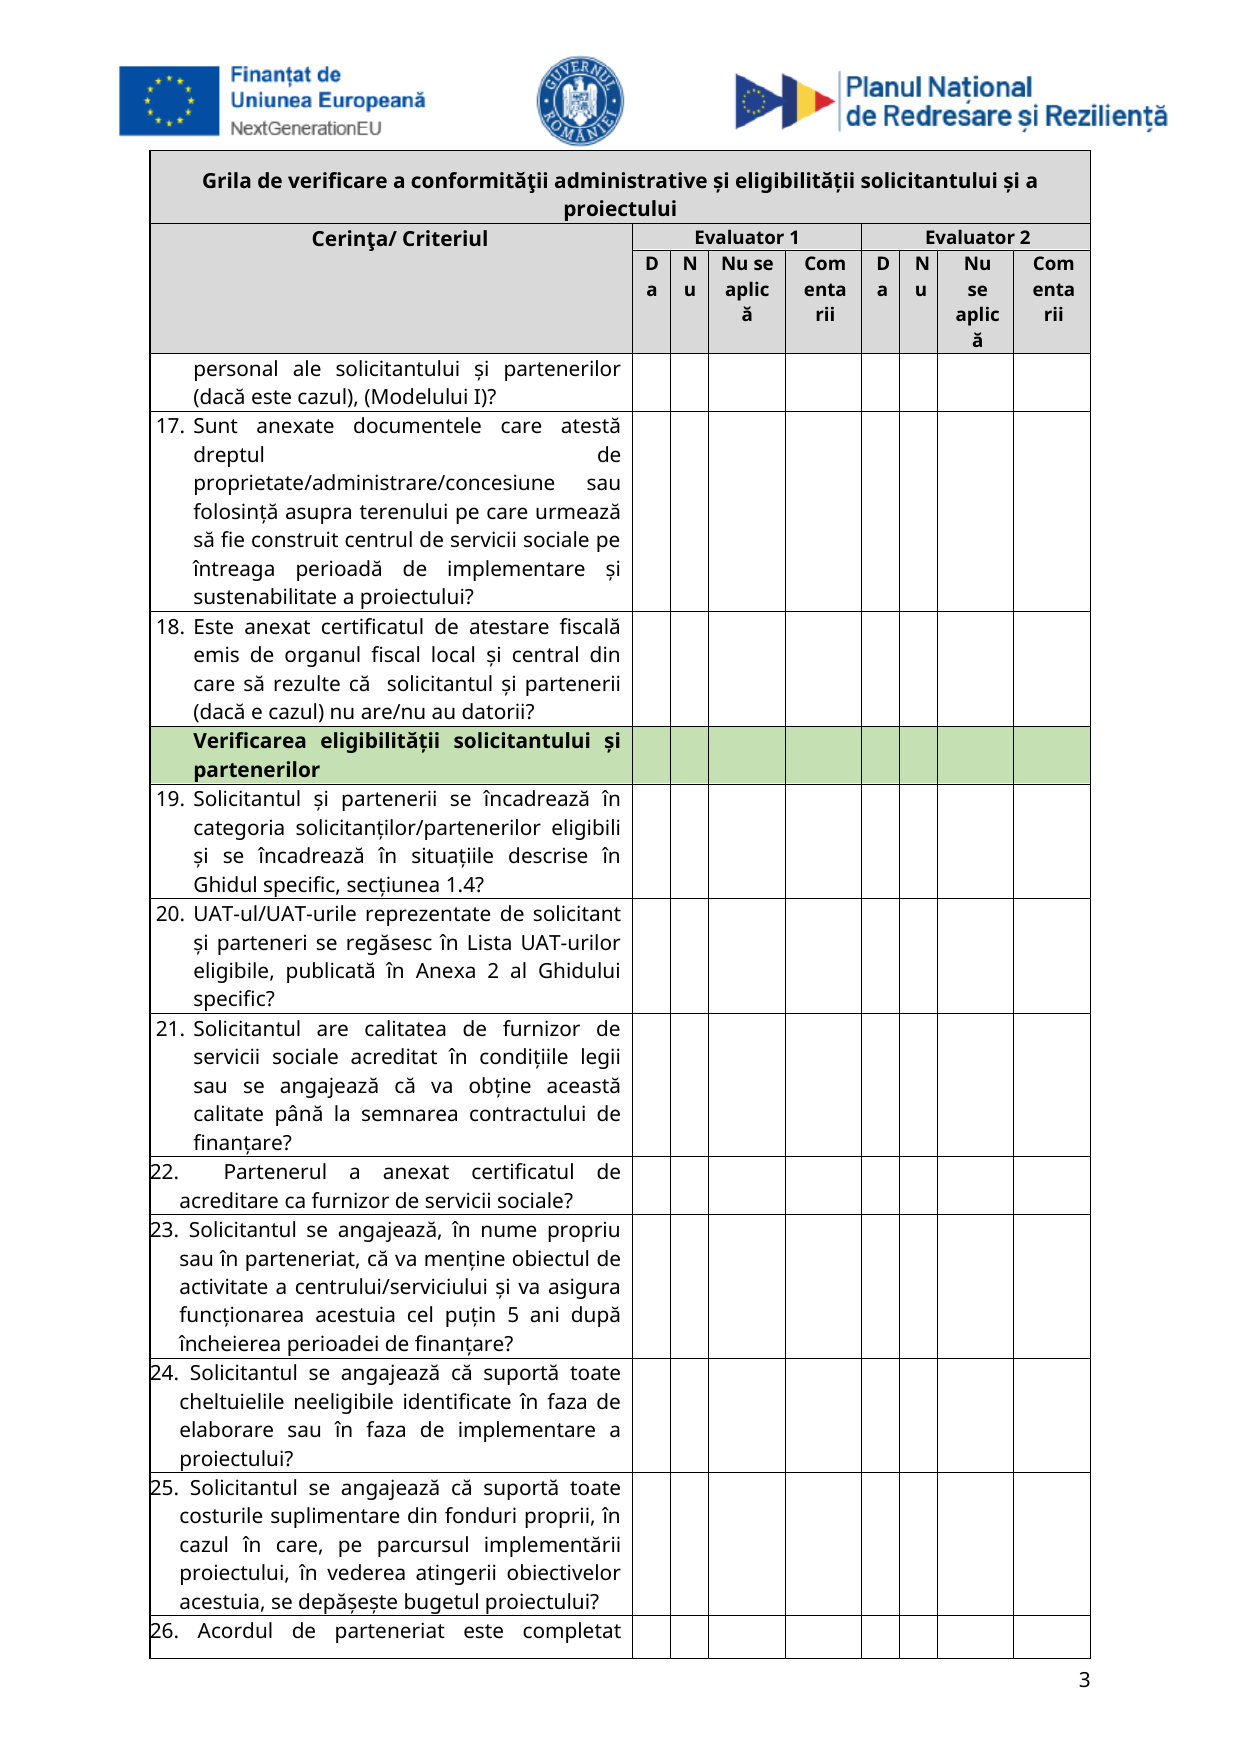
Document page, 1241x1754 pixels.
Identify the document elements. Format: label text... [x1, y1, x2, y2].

table_cell [709, 1157, 785, 1214]
table_cell [633, 785, 670, 898]
table_cell [671, 1157, 708, 1214]
table_cell [786, 1473, 861, 1615]
table_cell [1014, 354, 1090, 411]
table_cell Solicitantul are calitatea de furnizor de servicii sociale acreditat în condițiile legii sau se angajează că va obține această calitate până la semnarea contractului de finanțare? [151, 1014, 632, 1156]
table_cell [633, 1359, 670, 1472]
table_cell [633, 899, 670, 1013]
table_cell [938, 354, 1013, 411]
table_cell Solicitantul se angajează că suportă toate cheltuielile neeligibile identificate în faza de elaborare sau în faza de implementare a proiectului? [151, 1359, 632, 1472]
table_cell Sunt anexate documentele care atestă dreptul de proprietate/administrare/concesiune sau folosință asupra terenului pe care urmează să fie construit centrul de servicii sociale pe întreaga perioadă de implementare și sustenabilitate a proiectului? [151, 412, 632, 611]
table_cell Solicitantul se angajează că suportă toate costurile suplimentare din fonduri proprii, în cazul în care, pe parcursul implementării proiectului, în vederea atingerii obiectivelor acestuia, se depășește bugetul proiectului? [151, 1473, 632, 1615]
table_cell [938, 727, 1013, 783]
table_cell [1014, 785, 1090, 898]
table_cell [862, 727, 899, 783]
table_cell [1014, 612, 1090, 726]
table_cell [1014, 1359, 1090, 1472]
table_cell [671, 1359, 708, 1472]
table_cell [938, 1473, 1013, 1615]
table_cell Nu se aplică [709, 251, 785, 353]
table_cell Evaluator 2 [862, 224, 1090, 249]
table_cell [671, 1215, 708, 1357]
table_cell [786, 785, 861, 898]
table_cell Este anexat certificatul de atestare fiscală emis de organul fiscal local şi central din care să rezulte că solicitantul și partenerii (dacă e cazul) nu are/nu au datorii? [151, 612, 632, 726]
table_cell [709, 354, 785, 411]
table_cell Nu [900, 251, 937, 353]
table_cell Nu se aplică [938, 251, 1013, 353]
table_cell [1014, 1215, 1090, 1357]
table_cell [633, 1616, 670, 1657]
table_cell [709, 1473, 785, 1615]
table_cell Cerinţa/ Criteriul [151, 224, 632, 353]
table_cell [671, 612, 708, 726]
table_cell [786, 1014, 861, 1156]
table_cell [633, 727, 670, 783]
table_cell [900, 612, 937, 726]
table_cell [633, 1157, 670, 1214]
table_cell [786, 1157, 861, 1214]
table_cell [938, 1215, 1013, 1357]
table_cell [633, 612, 670, 726]
table_cell [633, 412, 670, 611]
table_cell [786, 412, 861, 611]
table_cell [633, 1215, 670, 1357]
table_cell [709, 612, 785, 726]
table_cell [709, 899, 785, 1013]
table_cell [671, 899, 708, 1013]
table_cell [900, 1616, 937, 1657]
table_cell Verificarea eligibilității solicitantului și partenerilor [151, 727, 632, 783]
table_cell [862, 1359, 899, 1472]
table_cell Comentarii [1014, 251, 1090, 353]
table_cell Evaluator 1 [633, 224, 861, 249]
table_cell [633, 1014, 670, 1156]
table_cell [900, 727, 937, 783]
table_cell [671, 785, 708, 898]
table_cell [938, 1359, 1013, 1472]
table_cell [1014, 899, 1090, 1013]
table_cell [633, 354, 670, 411]
picture [66, 36, 1174, 167]
table_cell [709, 1215, 785, 1357]
table_cell [900, 899, 937, 1013]
table_cell [900, 1157, 937, 1214]
table_cell [786, 1359, 861, 1472]
table_cell [1014, 1014, 1090, 1156]
table_cell [671, 1473, 708, 1615]
table_cell [938, 1157, 1013, 1214]
table_cell [671, 1616, 708, 1657]
table_cell [786, 354, 861, 411]
table_cell [709, 785, 785, 898]
table_cell [862, 1473, 899, 1615]
table_cell [938, 899, 1013, 1013]
table_cell [900, 1215, 937, 1357]
table_cell [862, 1014, 899, 1156]
table_cell [671, 1014, 708, 1156]
table_cell [862, 612, 899, 726]
table_cell Da [862, 251, 899, 353]
table_cell [1014, 727, 1090, 783]
table_cell [786, 727, 861, 783]
table_cell [671, 412, 708, 611]
table_cell [938, 412, 1013, 611]
table_cell [709, 412, 785, 611]
table_cell [709, 727, 785, 783]
table_cell [862, 1157, 899, 1214]
table_cell [938, 612, 1013, 726]
table_cell [938, 1014, 1013, 1156]
table_cell [862, 354, 899, 411]
table_cell [786, 1616, 861, 1657]
table_cell [900, 785, 937, 898]
table_cell [938, 785, 1013, 898]
table_cell [633, 1473, 670, 1615]
table_cell [1014, 1473, 1090, 1615]
table_cell [862, 412, 899, 611]
table_cell [709, 1014, 785, 1156]
table_cell Solicitantul și partenerii se încadrează în categoria solicitanților/partenerilor eligibili și se încadrează în situațiile descrise în Ghidul specific, secțiunea 1.4? [151, 785, 632, 898]
table_cell [938, 1616, 1013, 1657]
table_cell [862, 785, 899, 898]
table_cell [862, 1215, 899, 1357]
table_cell [786, 1215, 861, 1357]
table_cell [1014, 1616, 1090, 1657]
table_cell Nu [671, 251, 708, 353]
table_cell [671, 727, 708, 783]
table_header Grila de verificare a conformităţii administrative și eligibilității solicitantului și a proiectului [151, 151, 1090, 223]
table_cell [786, 612, 861, 726]
table_cell Comentarii [786, 251, 861, 353]
table_cell [709, 1616, 785, 1657]
table_cell [786, 899, 861, 1013]
table_cell [900, 412, 937, 611]
table_cell [709, 1359, 785, 1472]
table_cell [862, 1616, 899, 1657]
table_cell [900, 1014, 937, 1156]
table_cell Solicitantul se angajează, în nume propriu sau în parteneriat, că va menține obiectul de activitate a centrului/serviciului și va asigura funcționarea acestuia cel puțin 5 ani după încheierea perioadei de finanțare? [151, 1215, 632, 1357]
table_cell [900, 354, 937, 411]
table_cell [900, 1359, 937, 1472]
table_cell [671, 354, 708, 411]
table_cell Da [633, 251, 670, 353]
table_cell Partenerul a anexat certificatul de acreditare ca furnizor de servicii sociale? [151, 1157, 632, 1214]
table_cell [1014, 412, 1090, 611]
table_cell [862, 899, 899, 1013]
table_cell [900, 1473, 937, 1615]
table_cell [1014, 1157, 1090, 1214]
table_cell UAT-ul/UAT-urile reprezentate de solicitant și parteneri se regăsesc în Lista UAT-urilor eligibile, publicată în Anexa 2 al Ghidului specific? [151, 899, 632, 1013]
